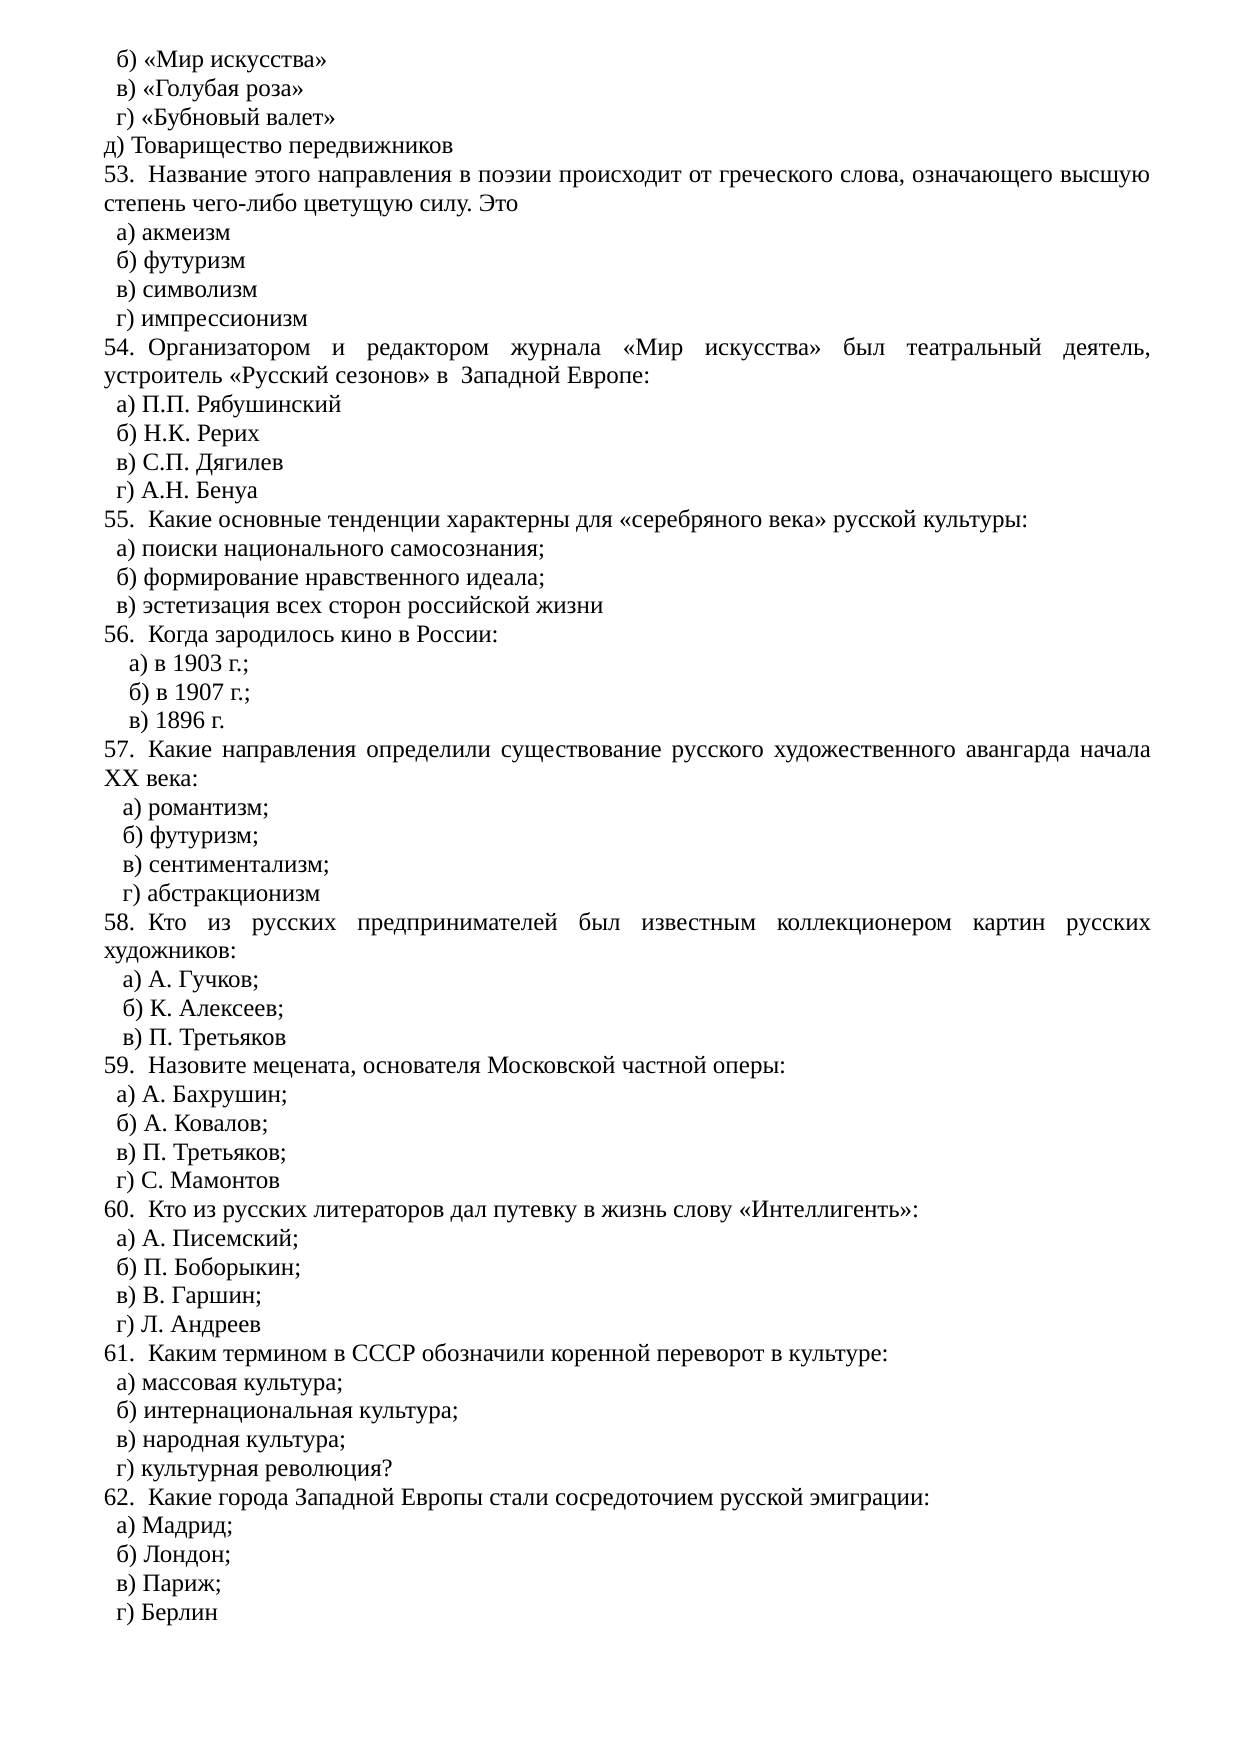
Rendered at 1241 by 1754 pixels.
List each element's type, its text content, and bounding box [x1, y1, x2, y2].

text б) интернациональная культура; [103, 1396, 1152, 1424]
text г) А.Н. Бенуа [103, 476, 1152, 504]
list Кто из русских литераторов дал путевку в жизнь слову «Интеллигенть»: [103, 1194, 1152, 1223]
text а) Мадрид; [103, 1511, 1152, 1539]
text д) Товарищество передвижников [103, 131, 1152, 159]
text г) Берлин [103, 1597, 1152, 1626]
text а) А. Бахрушин; [103, 1079, 1152, 1108]
text г) Л. Андреев [103, 1309, 1152, 1338]
text в) В. Гаршин; [103, 1281, 1152, 1309]
text в) народная культура; [103, 1424, 1152, 1453]
text в) «Голубая роза» [103, 73, 1152, 102]
list Организатором и редактором журнала «Мир искусства» был театральный деятель, устроитель «Русский сезонов» в Западной Европе: [103, 332, 1152, 389]
text а) акмеизм [103, 217, 1152, 246]
text б) формирование нравственного идеала; [103, 562, 1152, 591]
text а) П.П. Рябушинский [103, 389, 1152, 418]
text б) в 1907 г.; [103, 677, 1152, 706]
text в) 1896 г. [103, 706, 1152, 734]
list Какие направления определили существование русского художественного авангарда начала XX века: [103, 734, 1152, 792]
list Каким термином в СССР обозначили коренной переворот в культуре: [103, 1338, 1152, 1367]
text г) С. Мамонтов [103, 1166, 1152, 1194]
text б) Лондон; [103, 1539, 1152, 1568]
text г) импрессионизм [103, 303, 1152, 332]
text в) символизм [103, 274, 1152, 303]
text в) С.П. Дягилев [103, 447, 1152, 476]
list Какие основные тенденции характерны для «серебряного века» русской культуры: [103, 504, 1152, 533]
text б) футуризм; [103, 821, 1152, 849]
text а) романтизм; [103, 792, 1152, 821]
list Кто из русских предпринимателей был известным коллекционером картин русских художников: [103, 907, 1152, 964]
text б) П. Боборыкин; [103, 1252, 1152, 1281]
text б) футуризм [103, 246, 1152, 274]
text а) массовая культура; [103, 1367, 1152, 1396]
text б) К. Алексеев; [103, 993, 1152, 1022]
text б) А. Ковалов; [103, 1108, 1152, 1137]
text в) эстетизация всех сторон российской жизни [103, 591, 1152, 619]
text г) «Бубновый валет» [103, 102, 1152, 131]
list Какие города Западной Европы стали сосредоточием русской эмиграции: [103, 1482, 1152, 1511]
text в) П. Третьяков; [103, 1137, 1152, 1166]
text в) Париж; [103, 1568, 1152, 1597]
text в) П. Третьяков [103, 1022, 1152, 1051]
text г) культурная революция? [103, 1453, 1152, 1482]
text а) поиски национального самосознания; [103, 533, 1152, 562]
list Название этого направления в поэзии происходит от греческого слова, означающего высшую степень чего-либо цветущую силу. Это [103, 159, 1152, 217]
text в) сентиментализм; [103, 849, 1152, 878]
list Когда зародилось кино в России: [103, 619, 1152, 648]
text а) в 1903 г.; [103, 648, 1152, 677]
text г) абстракционизм [103, 878, 1152, 907]
text б) Н.К. Рерих [103, 418, 1152, 447]
text а) А. Гучков; [103, 964, 1152, 993]
text а) А. Писемский; [103, 1223, 1152, 1252]
text б) «Мир искусства» [103, 44, 1152, 73]
list Назовите мецената, основателя Московской частной оперы: [103, 1051, 1152, 1079]
